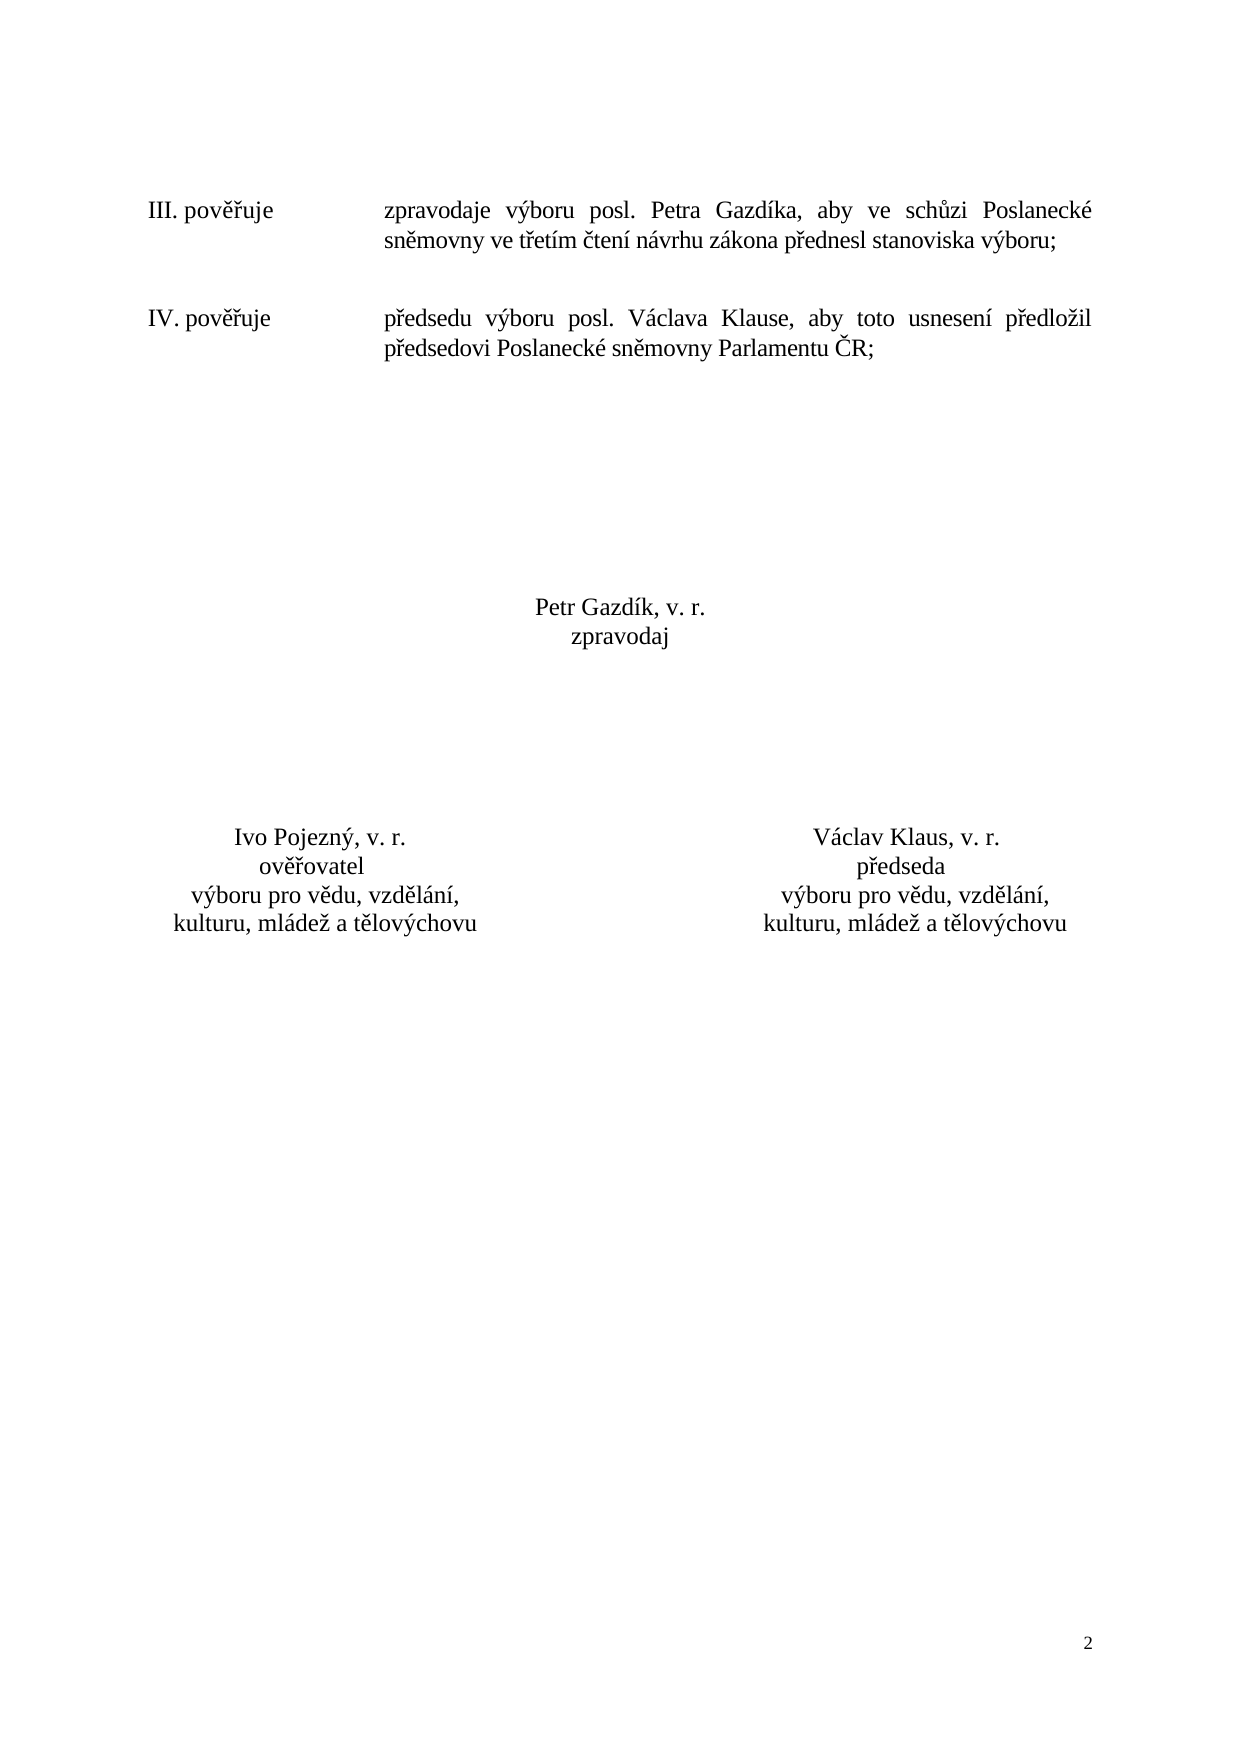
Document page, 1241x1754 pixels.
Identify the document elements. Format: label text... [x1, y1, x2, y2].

text III. pověřuje zpravodaje výboru posl. Petra Gazdíka, aby ve schůzi Poslanecké sněmovny ve třetím čtení návrhu zákona přednesl stanoviska výboru; [148, 195, 1093, 254]
text IV. pověřuje předsedu výboru posl. Václava Klause, aby toto usnesení předložil předsedovi Poslanecké sněmovny Parlamentu ČR; [148, 303, 1093, 362]
text výboru pro vědu, vzdělání, výboru pro vědu, vzdělání, [148, 880, 1093, 908]
text zpravodaj [148, 621, 1093, 650]
text kulturu, mládež a tělovýchovu kulturu, mládež a tělovýchovu [148, 908, 1093, 937]
text Petr Gazdík, v. r. [148, 592, 1093, 621]
text Ivo Pojezný, v. r. Václav Klaus, v. r. ověřovatel předseda [148, 822, 1093, 880]
